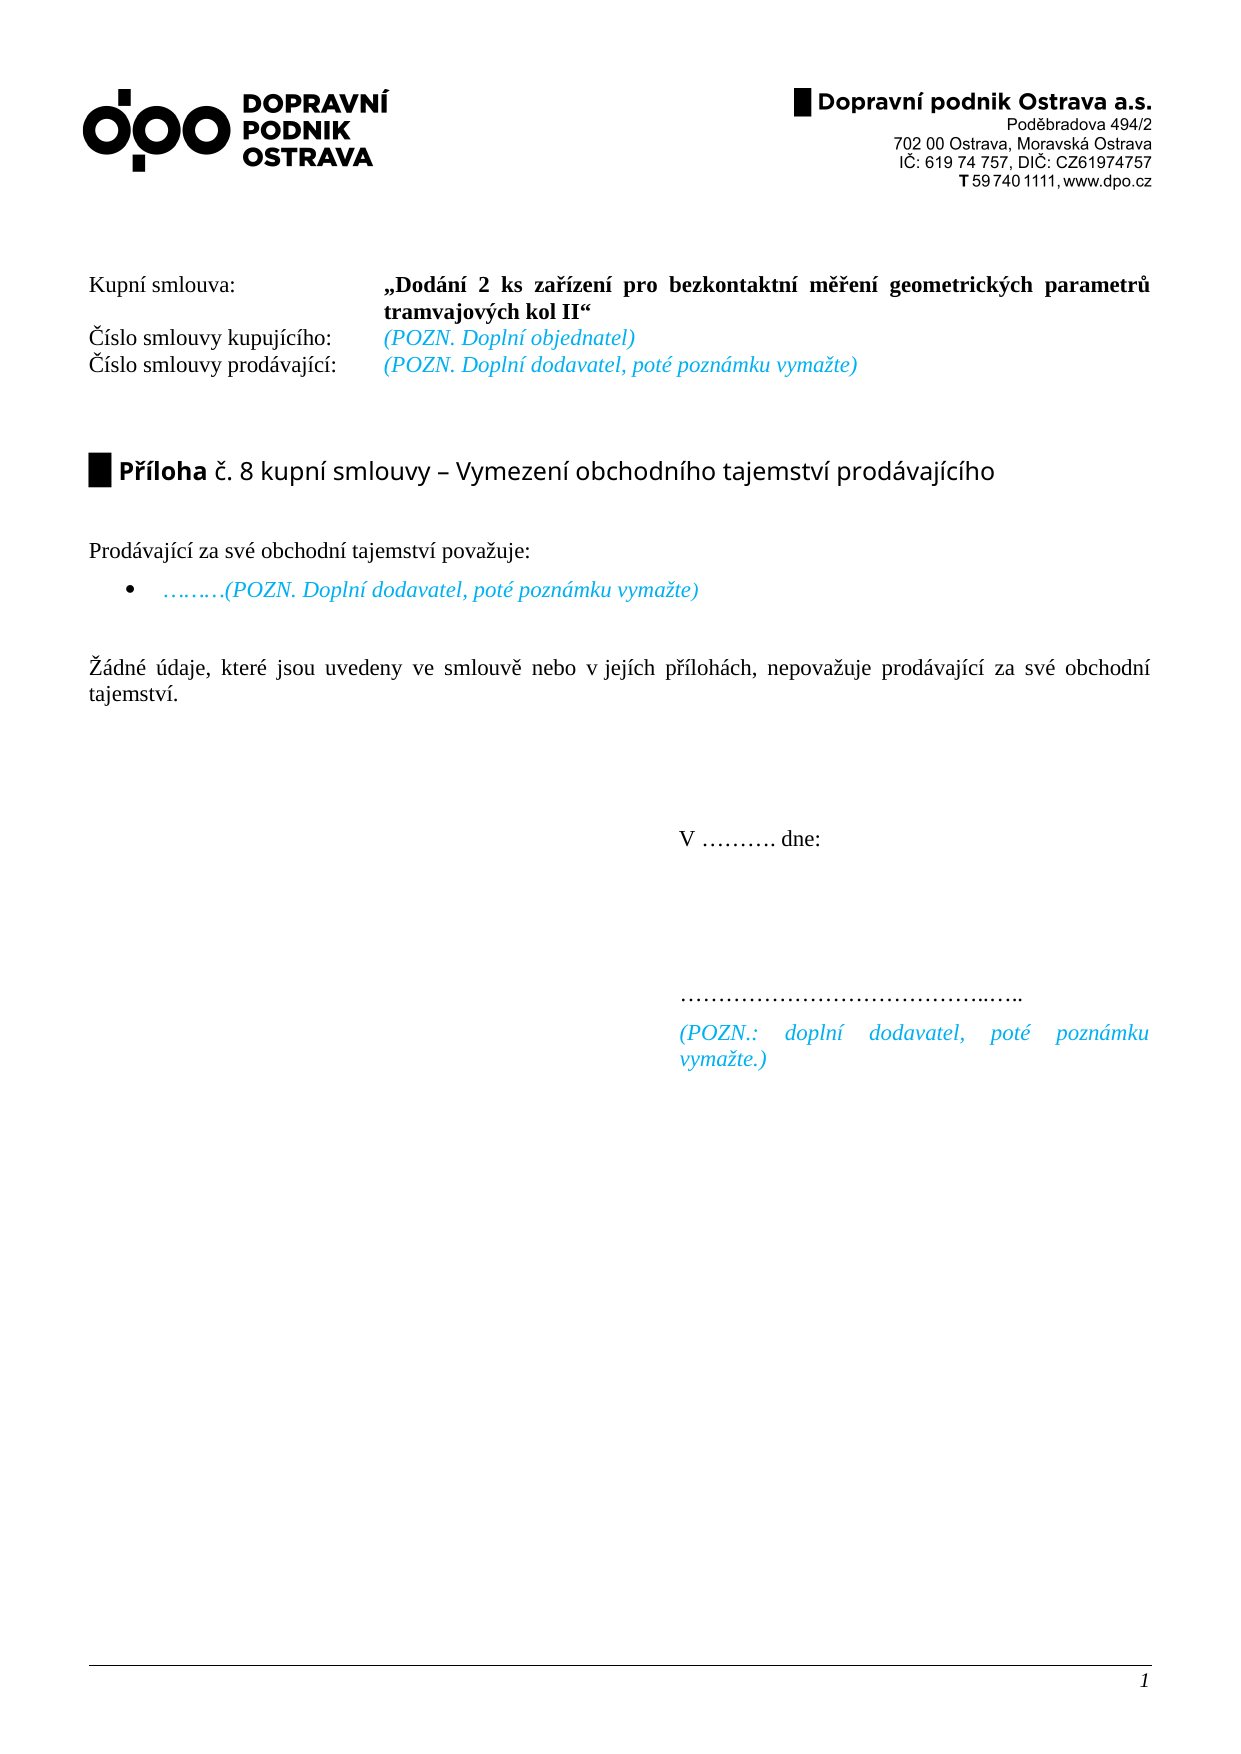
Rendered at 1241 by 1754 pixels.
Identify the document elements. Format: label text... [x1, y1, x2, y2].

text Prodávající za své obchodní tajemství považuje: [89, 538, 1152, 564]
text (POZN.: doplní dodavatel, poté poznámku vymažte.) [89, 1019, 1152, 1072]
picture [794, 88, 1152, 190]
text Číslo smlouvy kupujícího: (POZN. Doplní objednatel) [89, 324, 1152, 351]
picture [82, 89, 390, 172]
text Kupní smlouva: „Dodání 2 ks zařízení pro bezkontaktní měření geometrických parametrů tramvajových kol II“ [89, 272, 1152, 324]
text V ………. dne: [89, 825, 1152, 851]
subtitle Příloha č. 8 kupní smlouvy – Vymezení obchodního tajemství prodávajícího [89, 452, 1152, 488]
text Žádné údaje, které jsou uvedeny ve smlouvě nebo v jejích přílohách, nepovažuje prodávající za své obchodní tajemství. [89, 654, 1152, 707]
text …………………………………..….. [89, 980, 1152, 1007]
list ………(POZN. Doplní dodavatel, poté poznámku vymažte) [126, 576, 1152, 603]
text Číslo smlouvy prodávající: (POZN. Doplní dodavatel, poté poznámku vymažte) [89, 351, 1152, 377]
